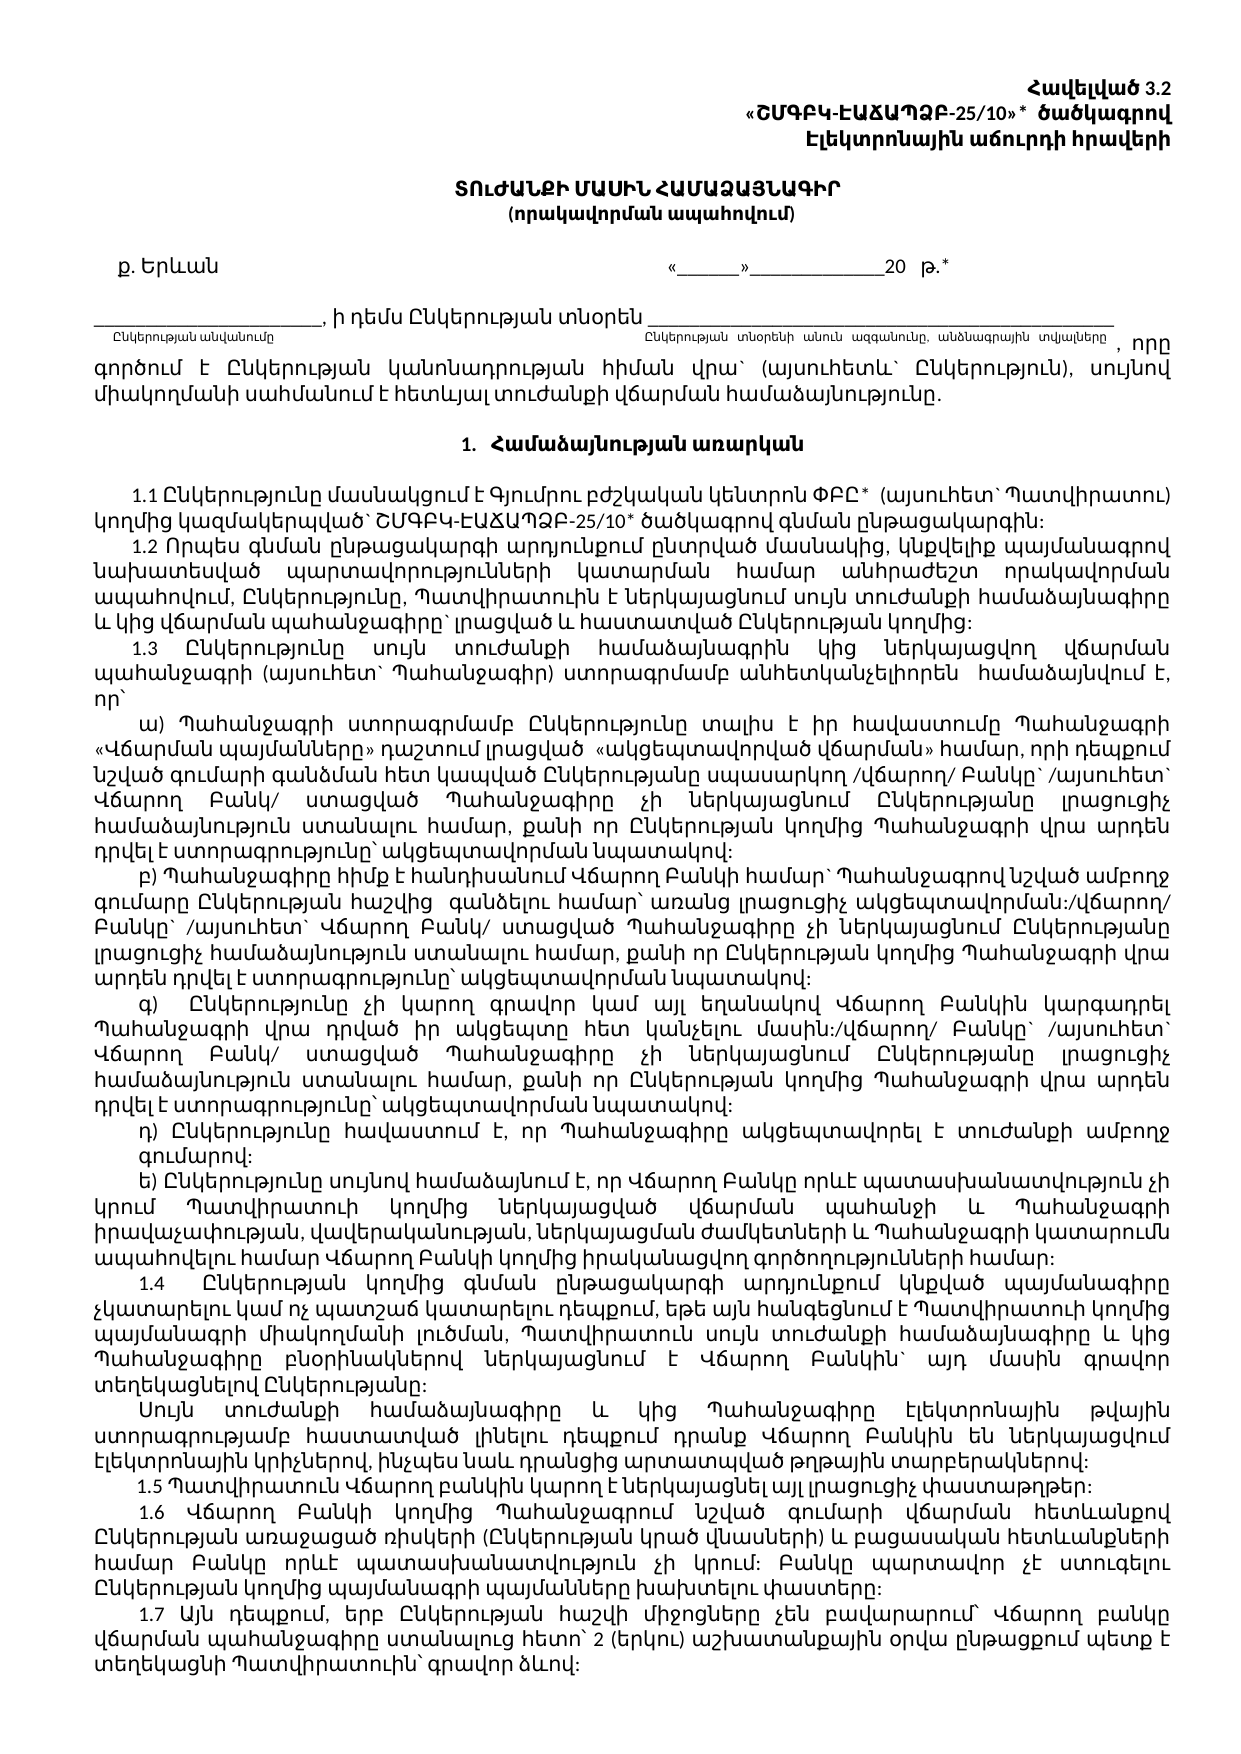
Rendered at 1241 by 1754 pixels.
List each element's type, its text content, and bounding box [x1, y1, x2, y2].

text «ՇՄԳԲԿ-ԷԱՃԱՊՁԲ-25/10»* ծածկագրով [94, 100, 1171, 126]
text 1.1 Ընկերությունը մասնակցում է Գյումրու բժշկական կենտրոն ՓԲԸ* (այսուհետ` Պատվիրատու) կողմից կազմակերպված` ՇՄԳԲԿ-ԷԱՃԱՊՁԲ-25/10* ծածկագրով գնման ընթացակարգին: [94, 482, 1171, 533]
text Ընկերության անվանումը Ընկերության տնօրենի անուն ազգանունը, անձնագրային տվյալները , որը գործում է Ընկերության կանոնադրության հիման վրա` (այսուհետև` Ընկերություն), սույնով միակողմանի սահմանում է հետևյալ տուժանքի վճարման համաձայնությունը. [94, 330, 1171, 406]
text դ) Ընկերությունը հավաստում է, որ Պահանջագիրը ակցեպտավորել է տուժանքի ամբողջ գումարով: [138, 1118, 1171, 1169]
text 1.3 Ընկերությունը սույն տուժանքի համաձայնագրին կից ներկայացվող վճարման պահանջագրի (այսուհետ` Պահանջագիր) ստորագրմամբ անհետկանչելիորեն համաձայնվում է, որ՝ [94, 635, 1171, 711]
text ա) Պահանջագրի ստորագրմամբ Ընկերությունը տալիս է իր հավաստումը Պահանջագրի «Վճարման պայմանները» դաշտում լրացված «ակցեպտավորված վճարման» համար, որի դեպքում նշված գումարի գանձման հետ կապված Ընկերությանը սպասարկող /վճարող/ Բանկը` /այսուհետ` Վճարող Բանկ/ ստացված Պահանջագիրը չի ներկայացնում Ընկերությանը լրացուցիչ համաձայնություն ստանալու համար, քանի որ Ընկերության կողմից Պահանջագրի վրա արդեն դրվել է ստորագրությունը՝ ակցեպտավորման նպատակով: [94, 711, 1171, 864]
text ______________________, ի դեմս Ընկերության տնօրեն _____________________________________________ [94, 304, 1171, 330]
text Էլեկտրոնային աճուրդի հրավերի [94, 126, 1171, 151]
text (որակավորման ապահովում) [94, 202, 1171, 225]
text Սույն տուժանքի համաձայնագիրը և կից Պահանջագիրը էլեկտրոնային թվային ստորագրությամբ հաստատված լինելու դեպքում դրանք Վճարող Բանկին են ներկայացվում էլեկտրոնային կրիչներով, ինչպես նաև դրանցից արտատպված թղթային տարբերակներով: [94, 1397, 1171, 1474]
text ՏՈւԺԱՆՔԻ ՄԱՍԻՆ ՀԱՄԱՁԱՅՆԱԳԻՐ [94, 177, 1171, 202]
text 1.7 Այն դեպքում, երբ Ընկերության հաշվի միջոցները չեն բավարարում՝ Վճարող բանկը վճարման պահանջագիրը ստանալուց հետո՝ 2 (երկու) աշխատանքային օրվա ընթացքում պետք է տեղեկացնի Պատվիրատուին՝ գրավոր ձևով: [94, 1601, 1171, 1677]
text ք. Երևան «______»_____________20 թ.* [94, 254, 1171, 279]
text բ) Պահանջագիրը հիմք է հանդիսանում Վճարող Բանկի համար` Պահանջագրով նշված ամբողջ գումարը Ընկերության հաշվից գանձելու համար՝ առանց լրացուցիչ ակցեպտավորման:/վճարող/ Բանկը` /այսուհետ` Վճարող Բանկ/ ստացված Պահանջագիրը չի ներկայացնում Ընկերությանը լրացուցիչ համաձայնություն ստանալու համար, քանի որ Ընկերության կողմից Պահանջագրի վրա արդեն դրվել է ստորագրությունը՝ ակցեպտավորման նպատակով: [94, 864, 1171, 991]
text 1.5 Պատվիրատուն Վճարող բանկին կարող է ներկայացնել այլ լրացուցիչ փաստաթղթեր: [94, 1474, 1171, 1499]
text 1.6 Վճարող Բանկի կողմից Պահանջագրում նշված գումարի վճարման հետևանքով Ընկերության առաջացած ռիսկերի (Ընկերության կրած վնասների) և բացասական հետևանքների համար Բանկը որևէ պատասխանատվություն չի կրում: Բանկը պարտավոր չէ ստուգելու Ընկերության կողմից պայմանագրի պայմանները խախտելու փաստերը: [94, 1499, 1171, 1601]
text 1.2 Որպես գնման ընթացակարգի արդյունքում ընտրված մասնակից, կնքվելիք պայմանագրով նախատեսված պարտավորությունների կատարման համար անհրաժեշտ որակավորման ապահովում, Ընկերությունը, Պատվիրատուին է ներկայացնում սույն տուժանքի համաձայնագիրը և կից վճարման պահանջագիրը` լրացված և հաստատված Ընկերության կողմից: [94, 533, 1171, 635]
text գ) Ընկերությունը չի կարող գրավոր կամ այլ եղանակով Վճարող Բանկին կարգադրել Պահանջագրի վրա դրված իր ակցեպտը հետ կանչելու մասին:/վճարող/ Բանկը` /այսուհետ` Վճարող Բանկ/ ստացված Պահանջագիրը չի ներկայացնում Ընկերությանը լրացուցիչ համաձայնություն ստանալու համար, քանի որ Ընկերության կողմից Պահանջագրի վրա արդեն դրվել է ստորագրությունը՝ ակցեպտավորման նպատակով: [94, 991, 1171, 1118]
text ե) Ընկերությունը սույնով համաձայնում է, որ Վճարող Բանկը որևէ պատասխանատվություն չի կրում Պատվիրատուի կողմից ներկայացված վճարման պահանջի և Պահանջագրի իրավաչափության, վավերականության, ներկայացման ժամկետների և Պահանջագրի կատարումն ապահովելու համար Վճարող Բանկի կողմից իրականացվող գործողությունների համար: [94, 1169, 1171, 1270]
text 1.4 Ընկերության կողմից գնման ընթացակարգի արդյունքում կնքված պայմանագիրը չկատարելու կամ ոչ պատշաճ կատարելու դեպքում, եթե այն հանգեցնում է Պատվիրատուի կողմից պայմանագրի միակողմանի լուծման, Պատվիրատուն սույն տուժանքի համաձայնագիրը և կից Պահանջագիրը բնօրինակներով ներկայացնում է Վճարող Բանկին` այդ մասին գրավոր տեղեկացնելով Ընկերությանը: [94, 1270, 1171, 1397]
text 1. Համաձայնության առարկան [94, 432, 1171, 457]
text Հավելված 3.2 [94, 75, 1171, 100]
